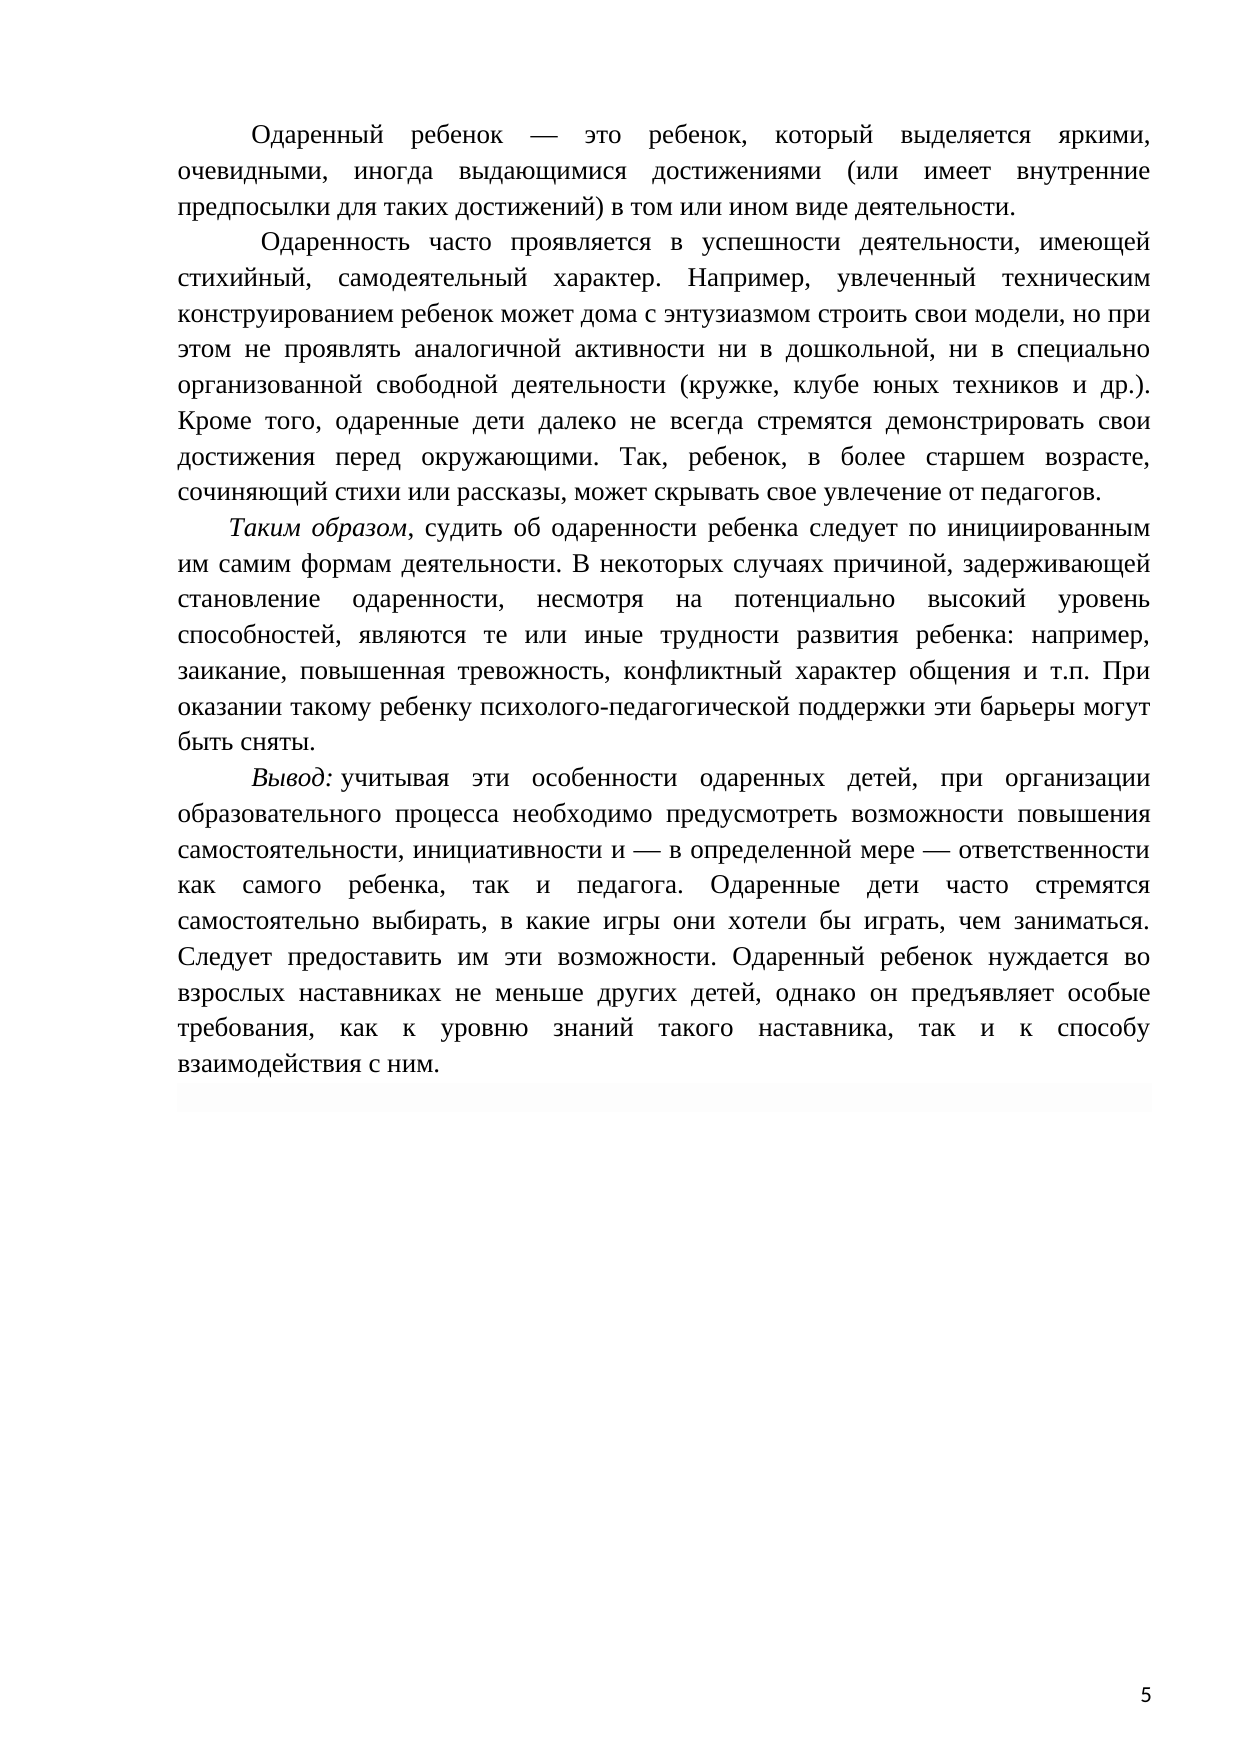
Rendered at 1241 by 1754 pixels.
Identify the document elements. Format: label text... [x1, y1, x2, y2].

text Таким образом, судить об одаренности ребенка следует по инициированным им самим формам деятельности. В некоторых случаях причиной, задерживающей становление одаренности, несмотря на потенциально высокий уровень способностей, являются те или иные трудности развития ребенка: например, заикание, повышенная тревожность, конфликтный характер общения и т.п. При оказании такому ребенку психолого-педагогической поддержки эти барьеры могут быть сняты. [177, 511, 1152, 757]
text Вывод: учитывая эти особенности одаренных детей, при организации образовательного процесса необходимо предусмотреть возможности повышения самостоятельности, инициативности и — в определенной мере — ответственности как самого ребенка, так и педагога. Одаренные дети часто стремятся самостоятельно выбирать, в какие игры они хотели бы играть, чем заниматься. Следует предоставить им эти возможности. Одаренный ребенок нуждается во взрослых наставниках не меньше других детей, однако он предъявляет особые требования, как к уровню знаний такого наставника, так и к способу взаимодействия с ним. [177, 761, 1152, 1078]
text Одаренный ребенок — это ребенок, который выделяется яркими, очевидными, иногда выдающимися достижениями (или имеет внутренние предпосылки для таких достижений) в том или ином виде деятельности. [177, 118, 1152, 221]
text Одаренность часто проявляется в успешности деятельности, имеющей стихийный, самодеятельный характер. Например, увлеченный техническим конструированием ребенок может дома с энтузиазмом строить свои модели, но при этом не проявлять аналогичной активности ни в дошкольной, ни в специально организованной свободной деятельности (кружке, клубе юных техников и др.). Кроме того, одаренные дети далеко не всегда стремятся демонстрировать свои достижения перед окружающими. Так, ребенок, в более старшем возрасте, сочиняющий стихи или рассказы, может скрывать свое увлечение от педагогов. [177, 225, 1152, 507]
